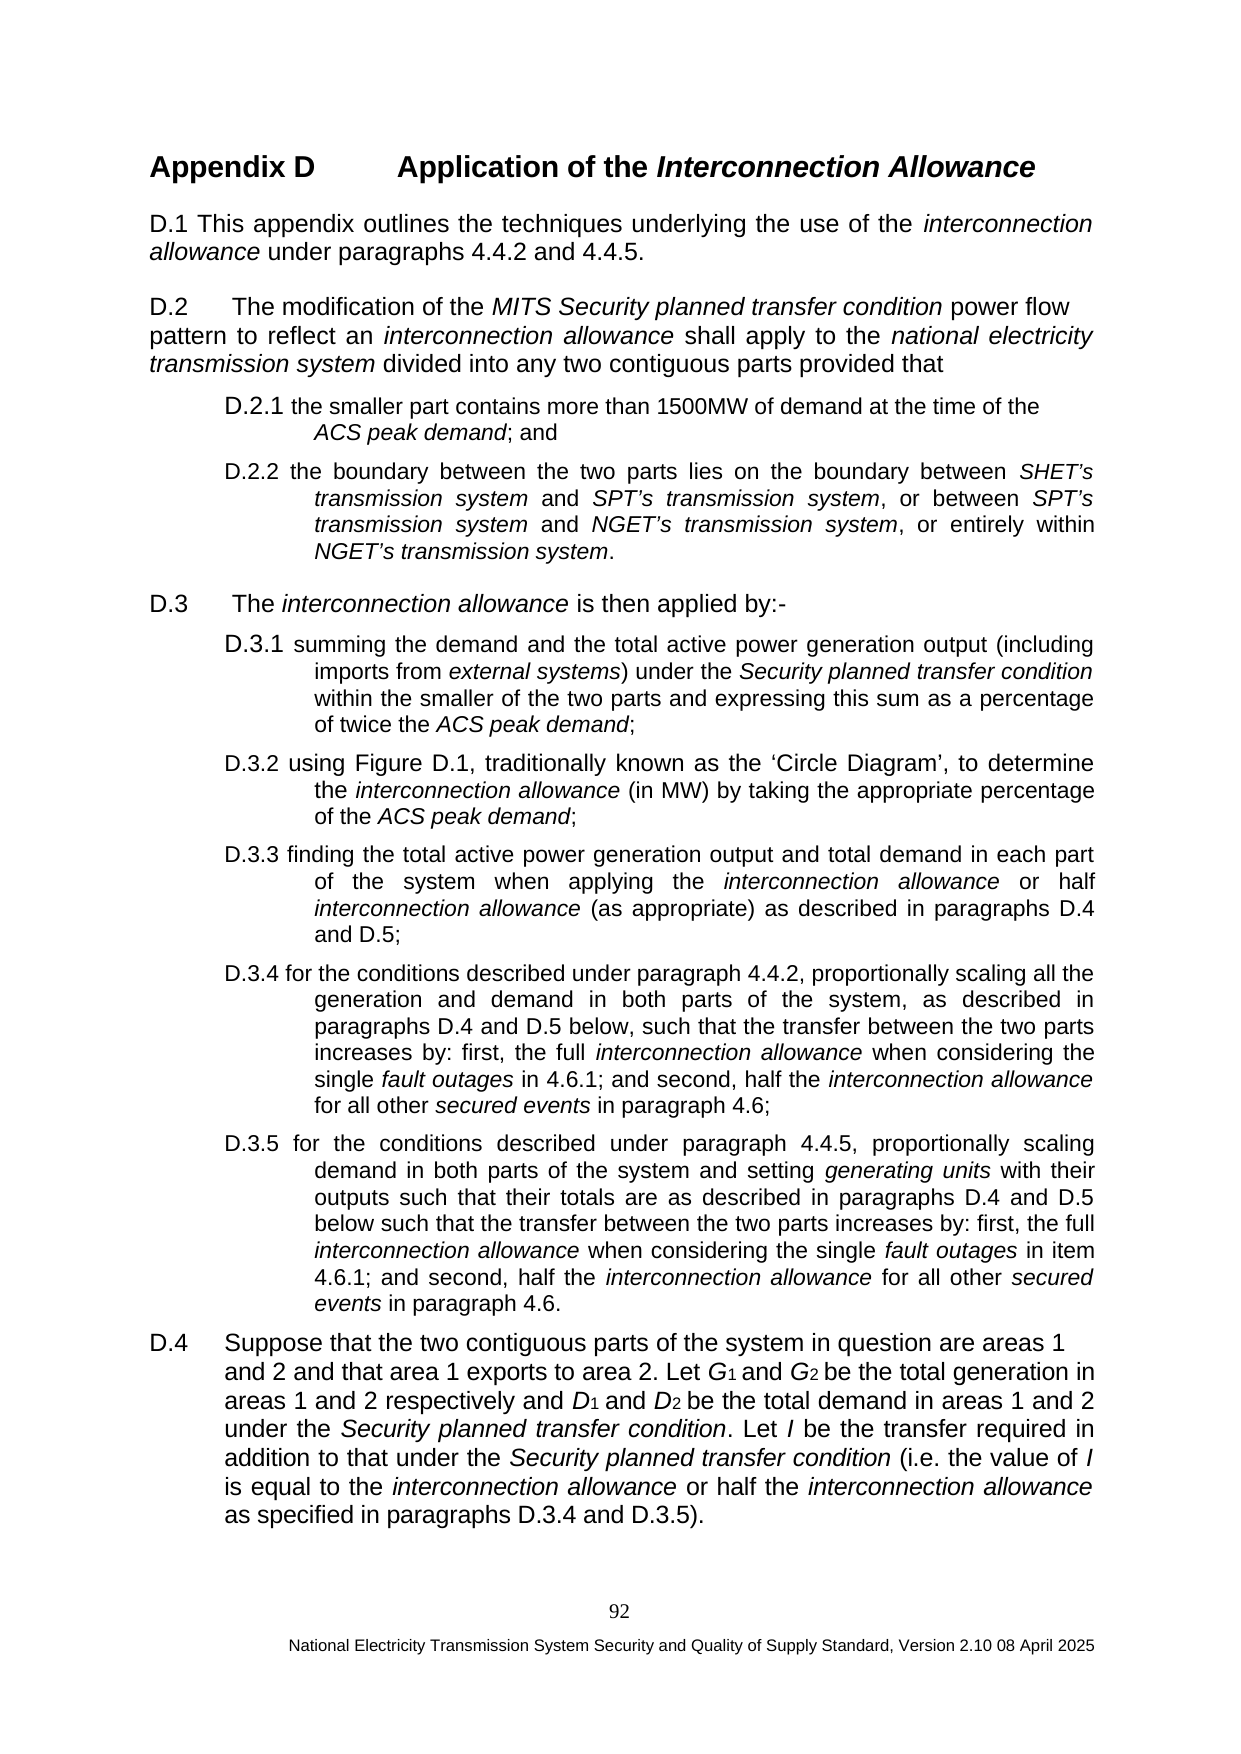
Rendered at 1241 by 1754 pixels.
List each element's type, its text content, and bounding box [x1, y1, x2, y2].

text D.3.5 for the conditions described under paragraph 4.4.5, proportionally scaling demand in both parts of the system and setting generating units with their outputs such that their totals are as described in paragraphs D.4 and D.5 below such that the transfer between the two parts increases by: first, the full interconnection allowance when considering the single fault outages in item 4.6.1; and second, half the interconnection allowance for all other secured events in paragraph 4.6. [224, 1131, 1095, 1317]
text D.3 The interconnection allowance is then applied by:- [149, 589, 1095, 618]
text D.2 The modification of the MITS Security planned transfer condition power flow [149, 293, 1095, 321]
text D.4 Suppose that the two contiguous parts of the system in question are areas 1 [149, 1329, 1095, 1357]
text pattern to reflect an interconnection allowance shall apply to the national electricity transmission system divided into any two contiguous parts provided that [149, 322, 1095, 378]
text D.2.1 the smaller part contains more than 1500MW of demand at the time of the ACS peak demand; and [224, 393, 1095, 446]
text D.3.1 summing the demand and the total active power generation output (including imports from external systems) under the Security planned transfer condition within the smaller of the two parts and expressing this sum as a percentage of twice the ACS peak demand; [224, 631, 1095, 738]
text D.3.4 for the conditions described under paragraph 4.4.2, proportionally scaling all the generation and demand in both parts of the system, as described in paragraphs D.4 and D.5 below, such that the transfer between the two parts increases by: first, the full interconnection allowance when considering the single fault outages in 4.6.1; and second, half the interconnection allowance for all other secured events in paragraph 4.6; [224, 961, 1095, 1119]
text D.3.2 using Figure D.1, traditionally known as the ‘Circle Diagram’, to determine the interconnection allowance (in MW) by taking the appropriate percentage of the ACS peak demand; [224, 750, 1095, 830]
text D.1 This appendix outlines the techniques underlying the use of the interconnection allowance under paragraphs 4.4.2 and 4.4.5. [149, 209, 1095, 266]
text and 2 and that area 1 exports to area 2. Let G1 and G2 be the total generation in areas 1 and 2 respectively and D1 and D2 be the total demand in areas 1 and 2 under the Security planned transfer condition. Let I be the transfer required in addition to that under the Security planned transfer condition (i.e. the value of I is equal to the interconnection allowance or half the interconnection allowance as specified in paragraphs D.3.4 and D.3.5). [224, 1357, 1095, 1529]
text D.3.3 finding the total active power generation output and total demand in each part of the system when applying the interconnection allowance or half interconnection allowance (as appropriate) as described in paragraphs D.4 and D.5; [224, 841, 1095, 948]
text D.2.2 the boundary between the two parts lies on the boundary between SHET’s transmission system and SPT’s transmission system, or between SPT’s transmission system and NGET’s transmission system, or entirely within NGET’s transmission system. [224, 458, 1095, 565]
